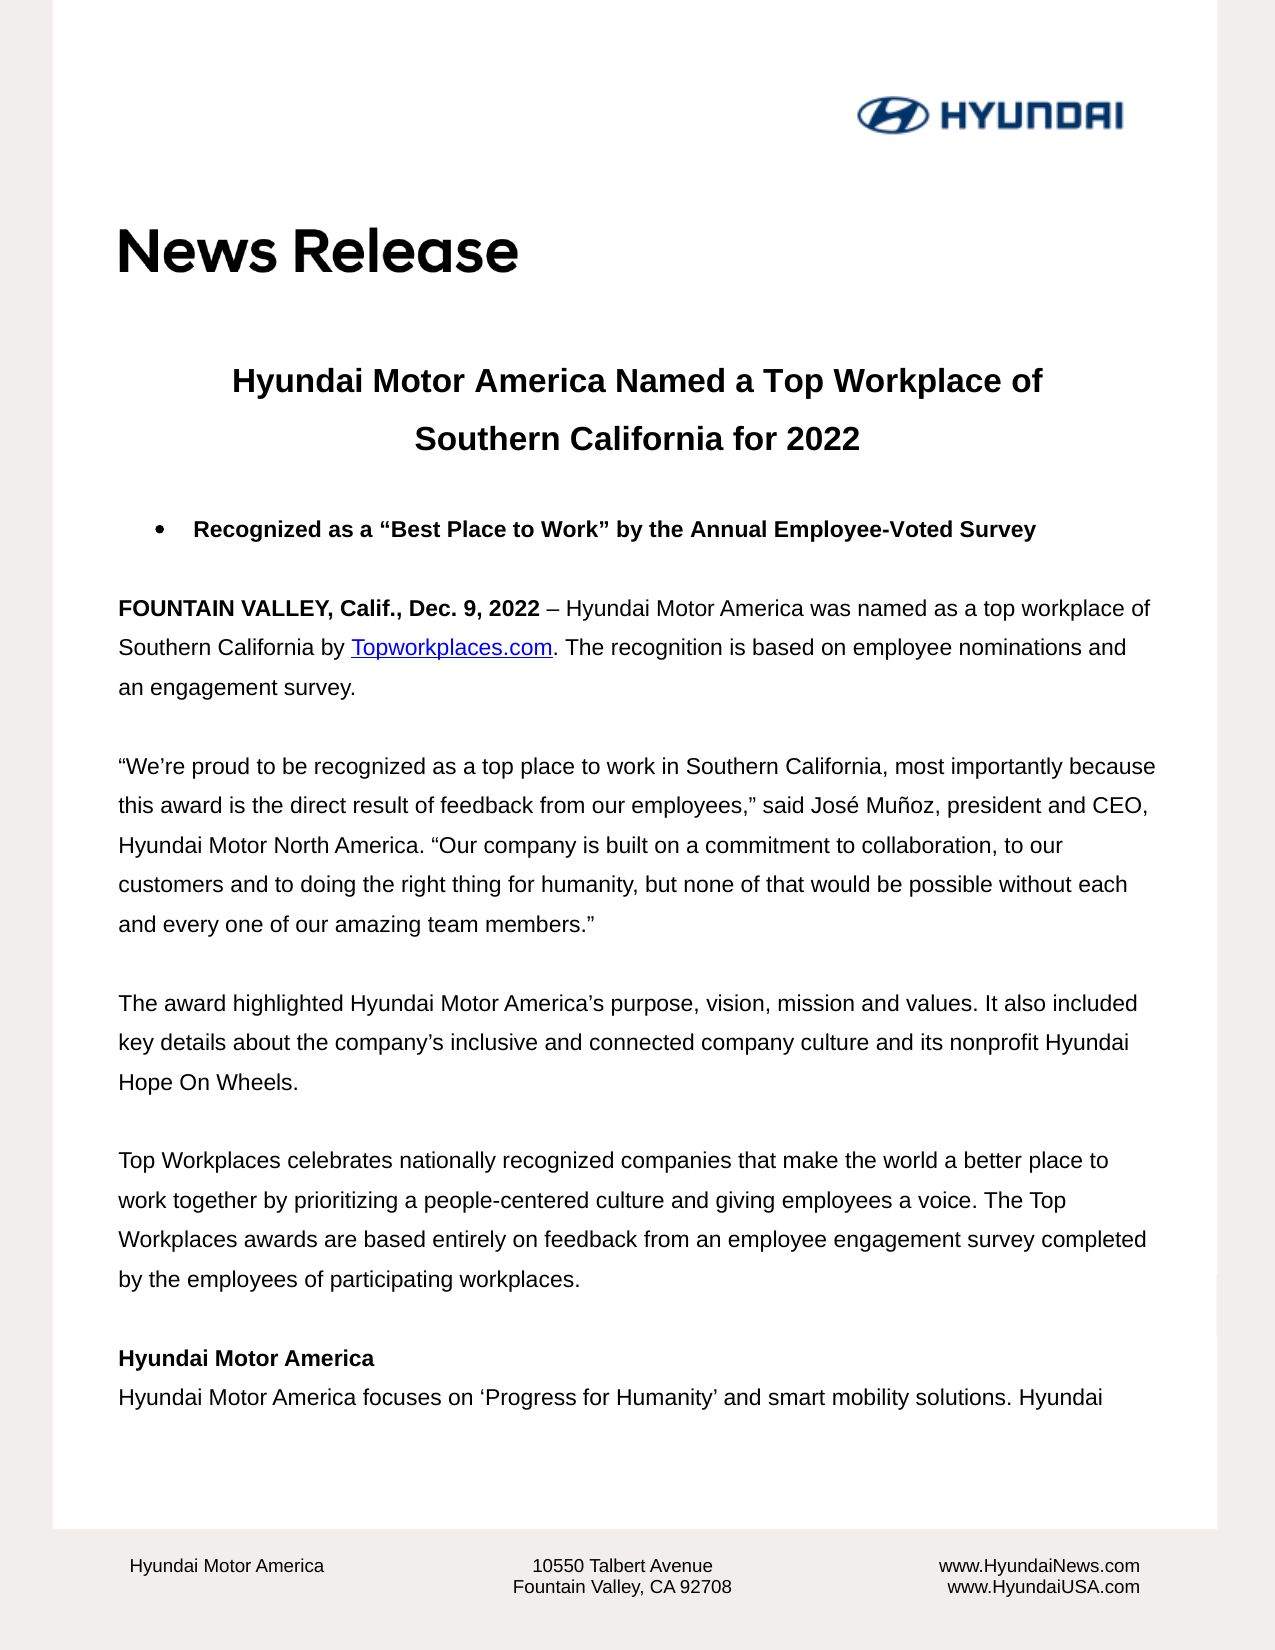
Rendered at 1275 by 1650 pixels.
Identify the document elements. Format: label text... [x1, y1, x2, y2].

text Hyundai Motor America [118, 1345, 1157, 1371]
text Top Workplaces celebrates nationally recognized companies that make the world a better place to work together by prioritizing a people-centered culture and giving employees a voice. The Top Workplaces awards are based entirely on feedback from an employee engagement survey completed by the employees of participating workplaces. [118, 1147, 1157, 1292]
text Hyundai Motor America Named a Top Workplace of [118, 361, 1157, 399]
text FOUNTAIN VALLEY, Calif., Dec. 9, 2022 – Hyundai Motor America was named as a top workplace of Southern California by Topworkplaces.com. The recognition is based on employee nominations and an engagement survey. [118, 595, 1157, 700]
text Southern California for 2022 [118, 419, 1157, 457]
text The award highlighted Hyundai Motor America’s purpose, vision, mission and values. It also included key details about the company’s inclusive and connected company culture and its nonprofit Hyundai Hope On Wheels. [118, 989, 1157, 1095]
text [118, 1384, 1157, 1411]
picture [0, 0, 1275, 1650]
list Recognized as a “Best Place to Work” by the Annual Employee-Voted Survey [156, 516, 1157, 542]
text “We’re proud to be recognized as a top place to work in Southern California, most importantly because this award is the direct result of feedback from our employees,” said José Muñoz, president and CEO, Hyundai Motor North America. “Our company is built on a commitment to collaboration, to our customers and to doing the right thing for humanity, but none of that would be possible without each and every one of our amazing team members.” [118, 753, 1157, 937]
